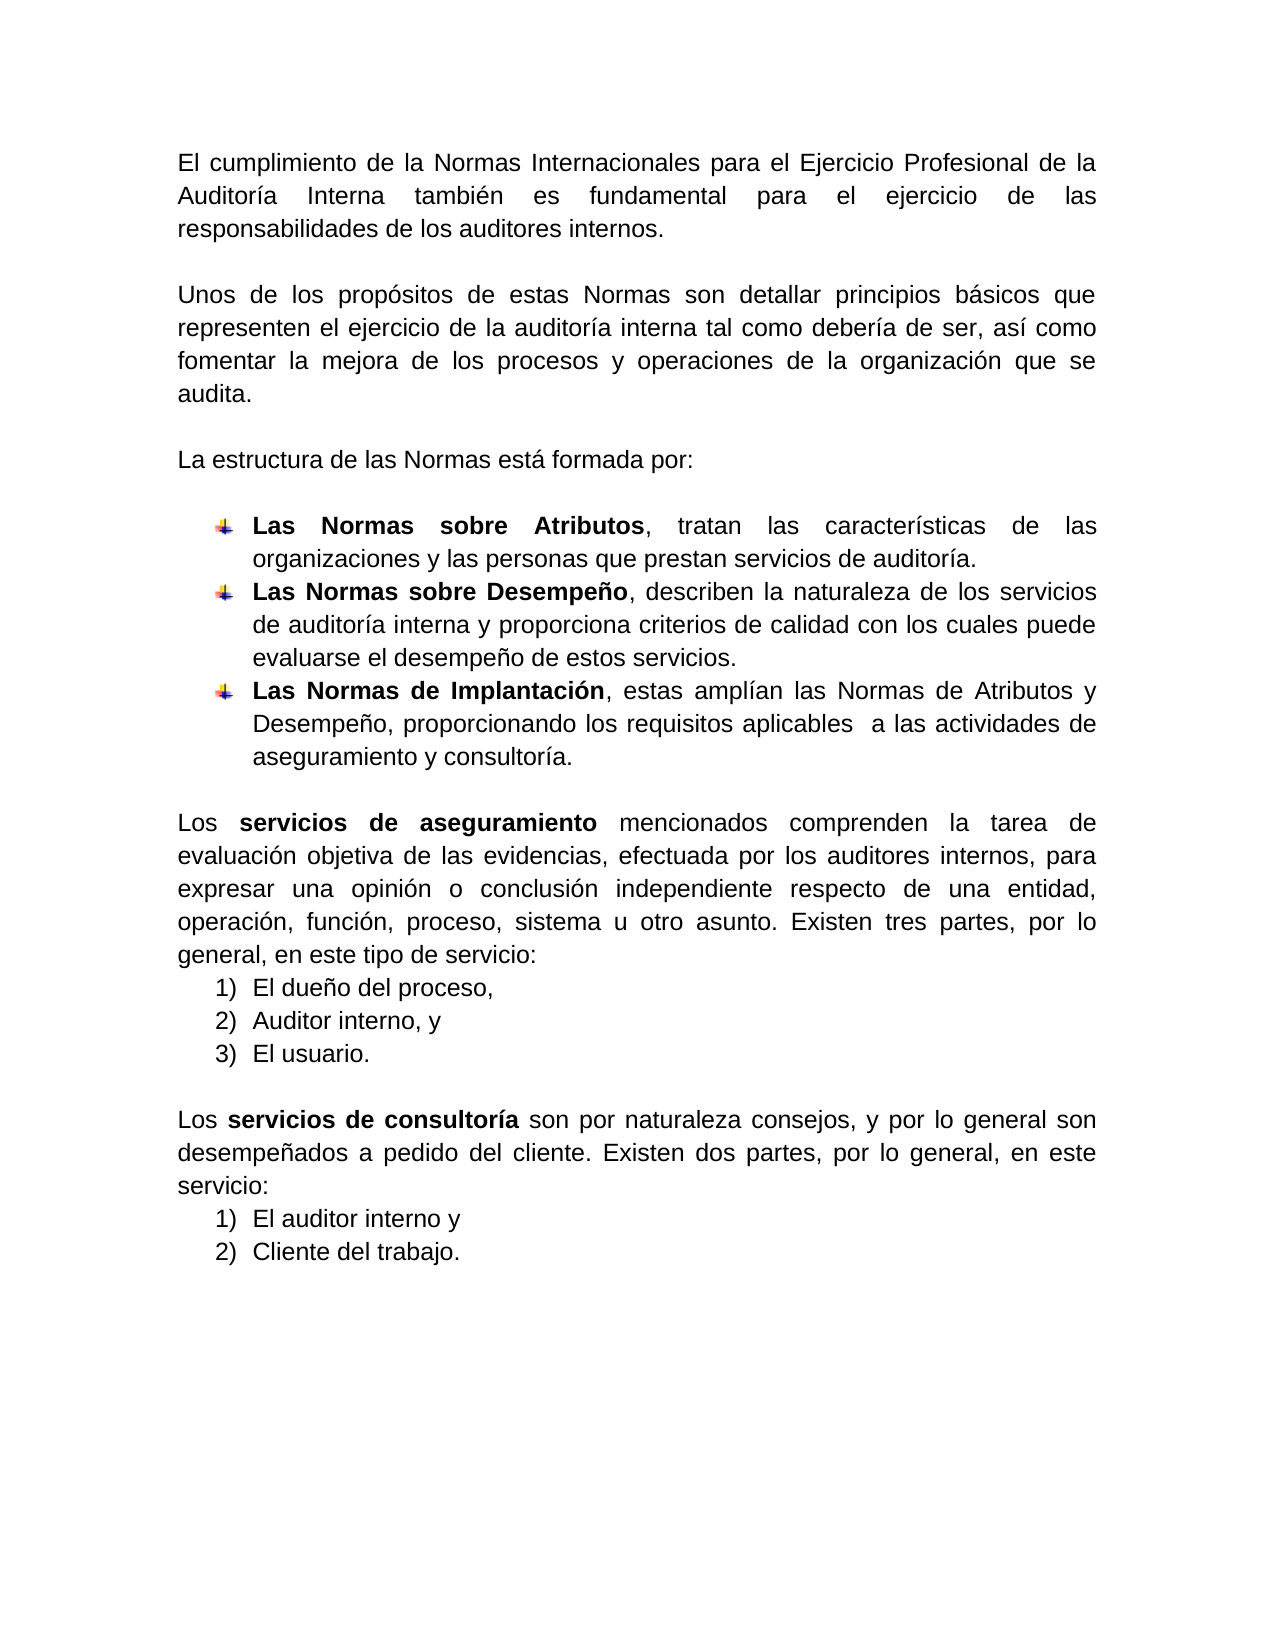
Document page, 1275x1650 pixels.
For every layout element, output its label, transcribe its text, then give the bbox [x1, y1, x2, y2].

picture [215, 583, 233, 601]
list El dueño del proceso, [215, 973, 1098, 1002]
text El cumplimiento de la Normas Internacionales para el Ejercicio Profesional de la Auditoría Interna también es fundamental para el ejercicio de las responsabilidades de los auditores internos. [177, 148, 1098, 242]
text Unos de los propósitos de estas Normas son detallar principios básicos que representen el ejercicio de la auditoría interna tal como debería de ser, así como fomentar la mejora de los procesos y operaciones de la organización que se audita. [177, 280, 1098, 407]
list Las Normas de Implantación, estas amplían las Normas de Atributos y Desempeño, proporcionando los requisitos aplicables a las actividades de aseguramiento y consultoría. [215, 676, 1098, 771]
text Los servicios de aseguramiento mencionados comprenden la tarea de evaluación objetiva de las evidencias, efectuada por los auditores internos, para expresar una opinión o conclusión independiente respecto de una entidad, operación, función, proceso, sistema u otro asunto. Existen tres partes, por lo general, en este tipo de servicio: [177, 808, 1098, 969]
list El usuario. [215, 1039, 1098, 1068]
list El auditor interno y [215, 1204, 1098, 1233]
list Las Normas sobre Desempeño, describen la naturaleza de los servicios de auditoría interna y proporciona criterios de calidad con los cuales puede evaluarse el desempeño de estos servicios. [215, 577, 1098, 672]
text Los servicios de consultoría son por naturaleza consejos, y por lo general son desempeñados a pedido del cliente. Existen dos partes, por lo general, en este servicio: [177, 1105, 1098, 1200]
picture [215, 517, 233, 535]
list Las Normas sobre Atributos, tratan las características de las organizaciones y las personas que prestan servicios de auditoría. [215, 511, 1098, 573]
text La estructura de las Normas está formada por: [177, 445, 1098, 473]
picture [215, 682, 233, 700]
list Cliente del trabajo. [215, 1237, 1098, 1266]
list Auditor interno, y [215, 1006, 1098, 1035]
